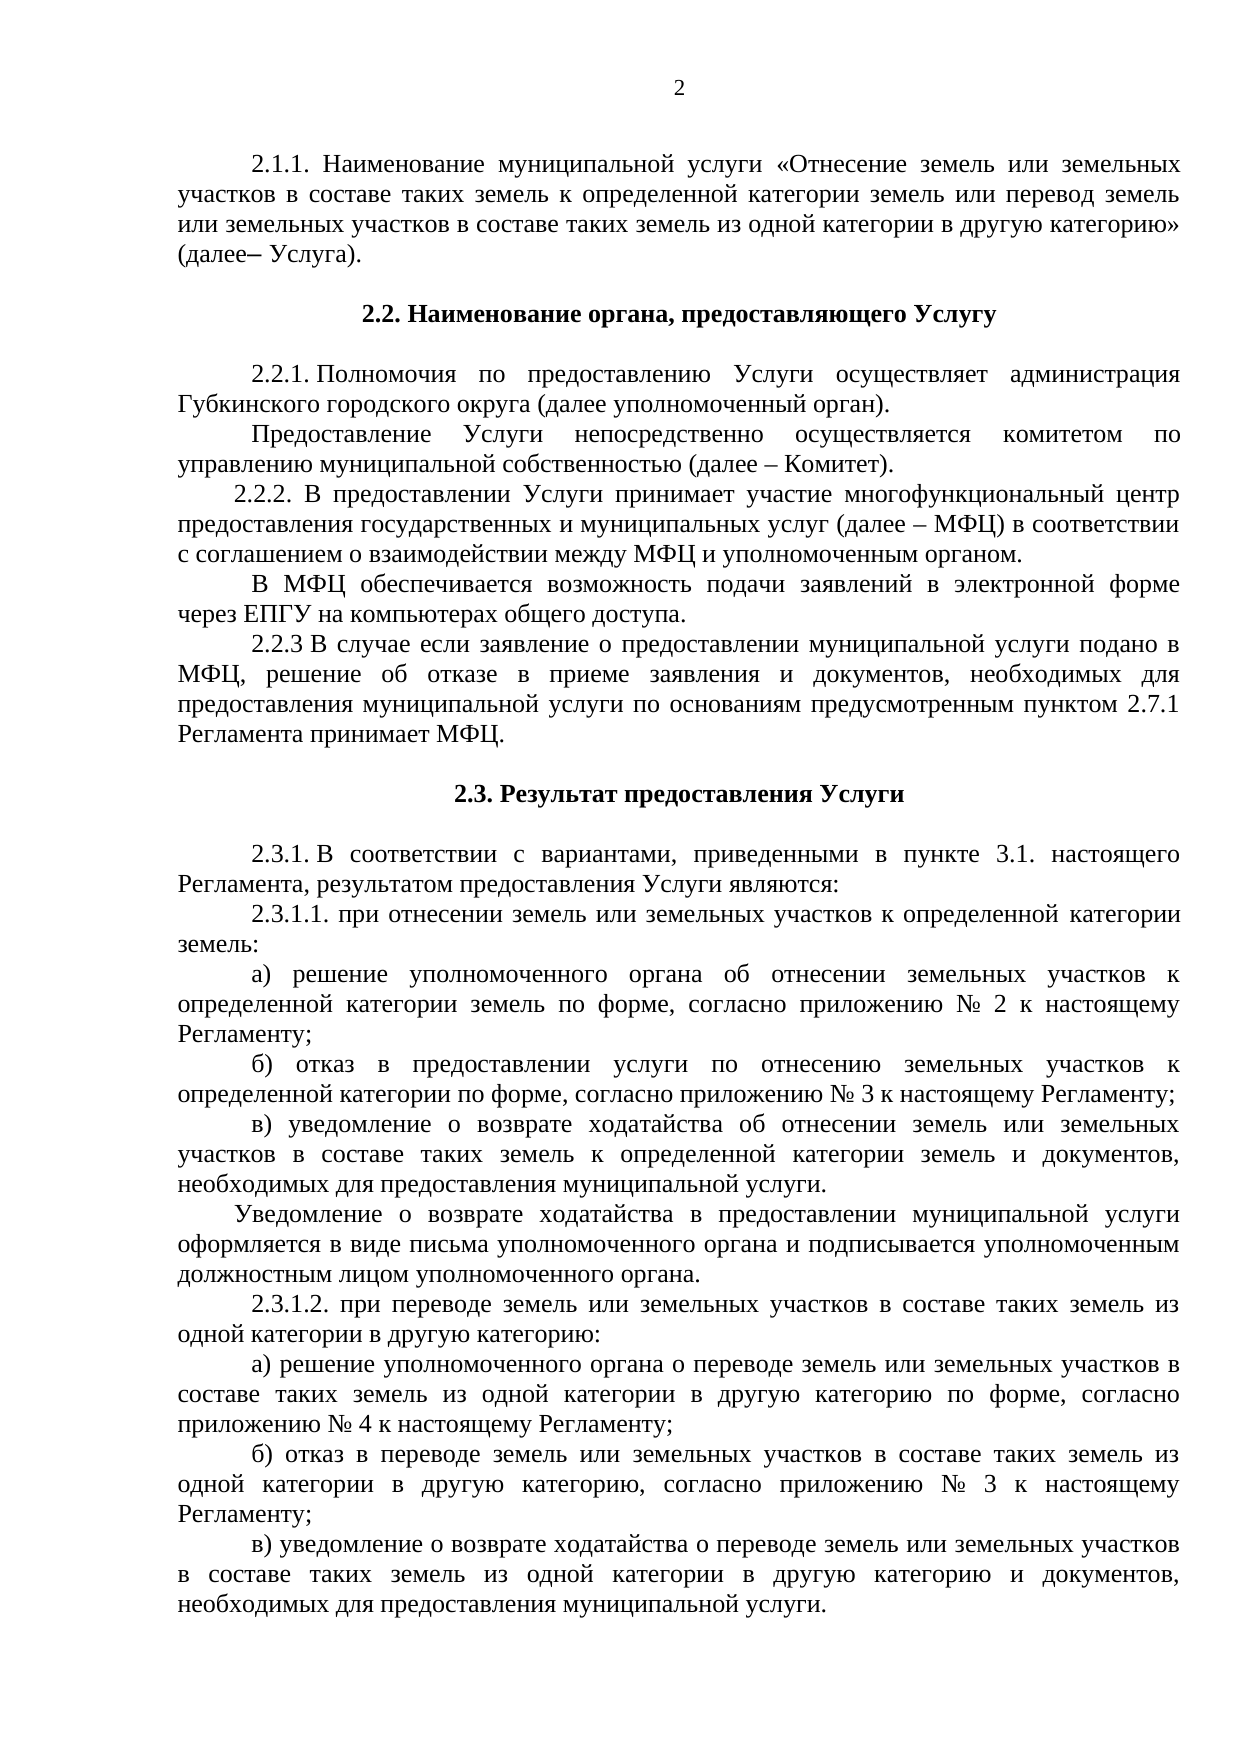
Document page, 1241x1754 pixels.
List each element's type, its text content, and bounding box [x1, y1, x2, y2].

text б) отказ в предоставлении услуги по отнесению земельных участков к определенной категории по форме, согласно приложению № 3 к настоящему Регламенту; [177, 1048, 1181, 1108]
text а) решение уполномоченного органа о переводе земель или земельных участков в составе таких земель из одной категории в другую категорию по форме, согласно приложению № 4 к настоящему Регламенту; [177, 1348, 1181, 1438]
text 2.3.1. В соответствии с вариантами, приведенными в пункте 3.1. настоящего Регламента, результатом предоставления Услуги являются: [177, 838, 1181, 898]
text а) решение уполномоченного органа об отнесении земельных участков к определенной категории земель по форме, согласно приложению № 2 к настоящему Регламенту; [177, 958, 1181, 1048]
text В МФЦ обеспечивается возможность подачи заявлений в электронной форме через ЕПГУ на компьютерах общего доступа. [177, 568, 1181, 628]
text 2.3. Результат предоставления Услуги [177, 778, 1181, 808]
text в) уведомление о возврате ходатайства о переводе земель или земельных участков в составе таких земель из одной категории в другую категорию и документов, необходимых для предоставления муниципальной услуги. [177, 1528, 1181, 1618]
text 2.3.1.1. при отнесении земель или земельных участков к определенной категории земель: [177, 898, 1181, 958]
text 2.3.1.2. при переводе земель или земельных участков в составе таких земель из одной категории в другую категорию: [177, 1288, 1181, 1348]
text в) уведомление о возврате ходатайства об отнесении земель или земельных участков в составе таких земель к определенной категории земель и документов, необходимых для предоставления муниципальной услуги. [177, 1108, 1181, 1198]
text 2.2.2. В предоставлении Услуги принимает участие многофункциональный центр предоставления государственных и муниципальных услуг (далее – МФЦ) в соответствии с соглашением о взаимодействии между МФЦ и уполномоченным органом. [177, 478, 1181, 568]
text 2.2.3 В случае если заявление о предоставлении муниципальной услуги подано в МФЦ, решение об отказе в приеме заявления и документов, необходимых для предоставления муниципальной услуги по основаниям предусмотренным пунктом 2.7.1 Регламента принимает МФЦ. [177, 628, 1181, 748]
text 2.2.1. Полномочия по предоставлению Услуги осуществляет администрация Губкинского городского округа (далее уполномоченный орган). [177, 358, 1181, 418]
text 2.2. Наименование органа, предоставляющего Услугу [177, 298, 1181, 328]
text Предоставление Услуги непосредственно осуществляется комитетом по управлению муниципальной собственностью (далее – Комитет). [177, 418, 1181, 478]
text 2.1.1. Наименование муниципальной услуги «Отнесение земель или земельных участков в составе таких земель к определенной категории земель или перевод земель или земельных участков в составе таких земель из одной категории в другую категорию» (далее– Услуга). [177, 148, 1181, 268]
text б) отказ в переводе земель или земельных участков в составе таких земель из одной категории в другую категорию, согласно приложению № 3 к настоящему Регламенту; [177, 1438, 1181, 1528]
text Уведомление о возврате ходатайства в предоставлении муниципальной услуги оформляется в виде письма уполномоченного органа и подписывается уполномоченным должностным лицом уполномоченного органа. [177, 1198, 1181, 1288]
